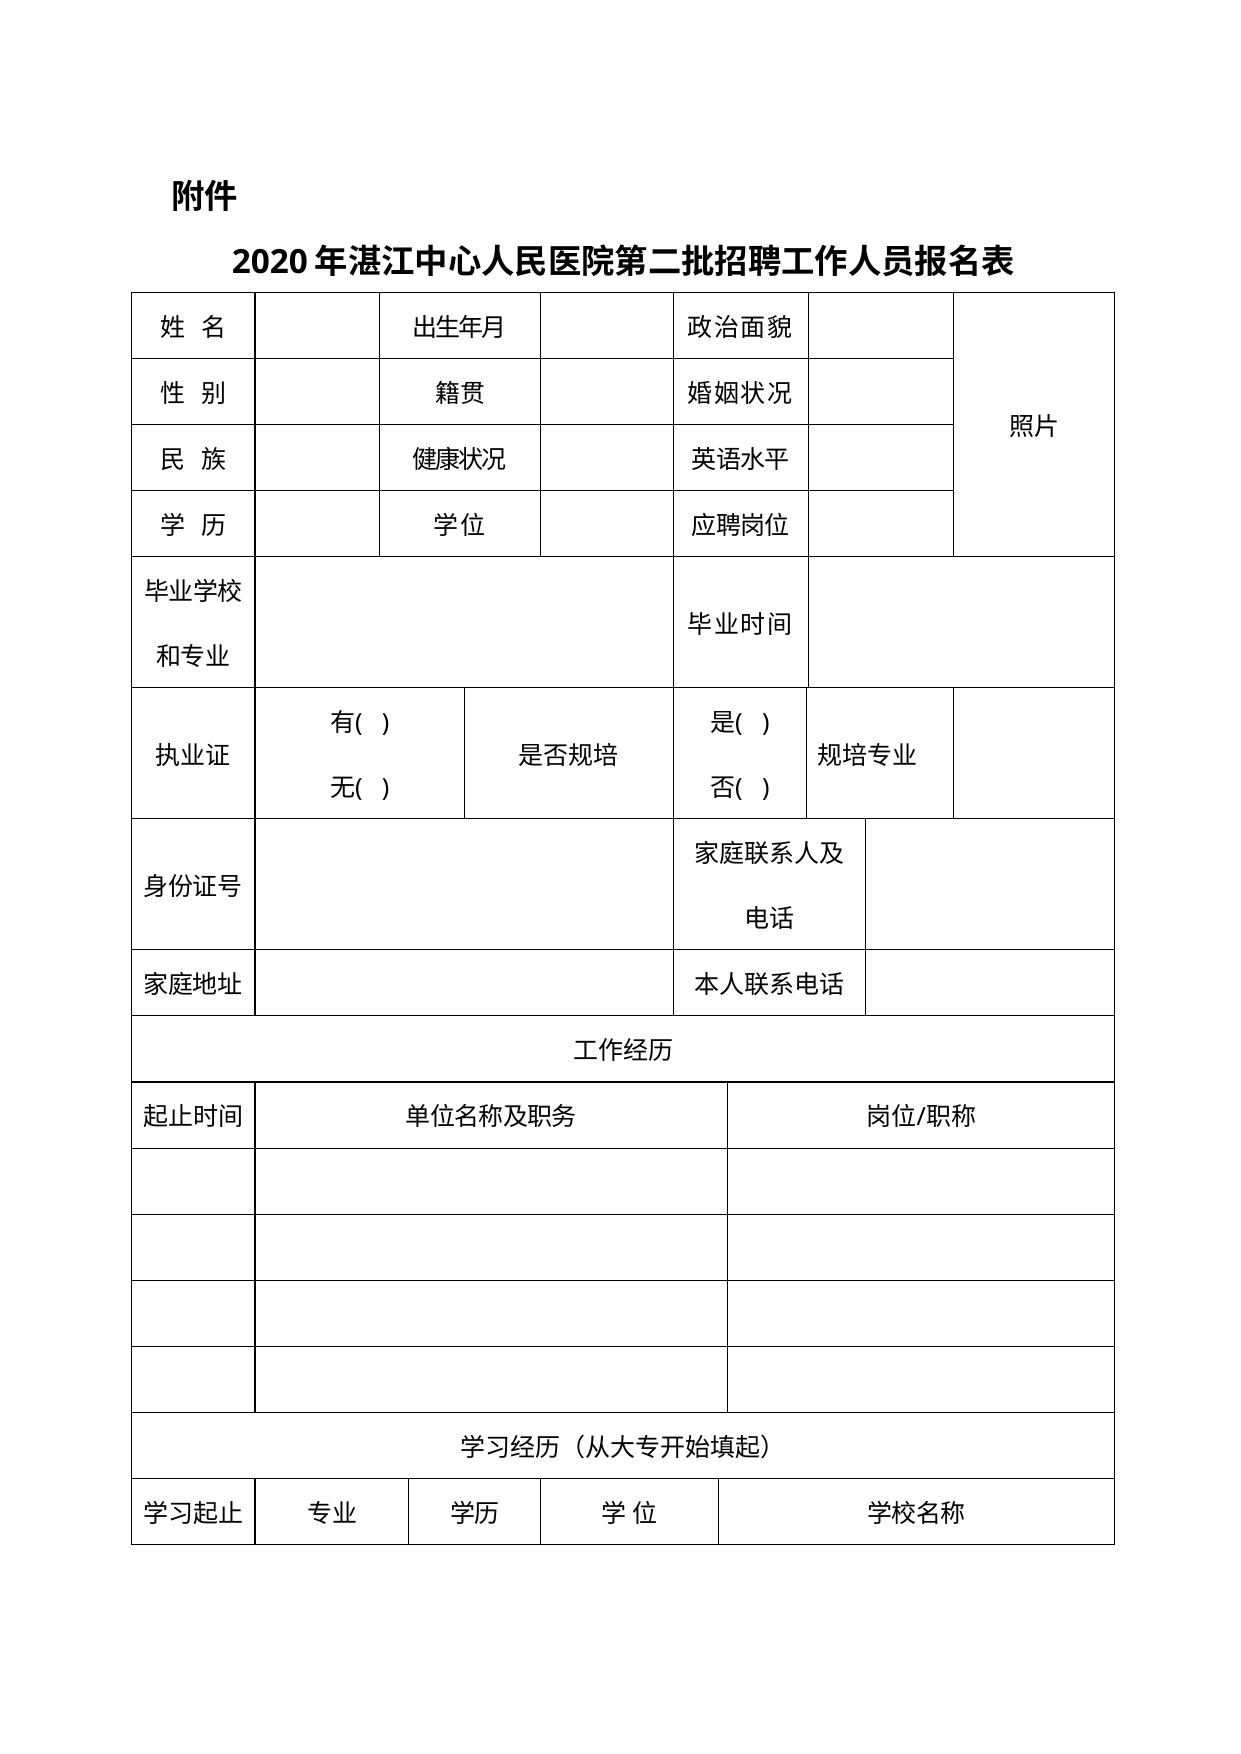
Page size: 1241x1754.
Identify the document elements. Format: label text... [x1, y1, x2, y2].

table_cell 学 位 [380, 491, 540, 556]
table_cell [132, 1149, 254, 1213]
table_cell [728, 1215, 1114, 1279]
table_cell 学习起止 时间 [132, 1479, 254, 1544]
table_cell [541, 359, 673, 424]
table_cell [541, 491, 673, 556]
table_header [256, 293, 379, 358]
table_cell [132, 1215, 254, 1279]
table_cell [256, 359, 379, 424]
table_header 政 治 面 貌 [674, 293, 808, 358]
table_cell [954, 688, 1114, 818]
table_cell [256, 557, 673, 687]
table_cell [809, 425, 953, 490]
table_cell [256, 491, 379, 556]
table_cell 专业 [256, 1479, 408, 1544]
table_cell 岗位/职称 [728, 1083, 1114, 1147]
table_header 姓 名 [132, 293, 254, 358]
table_cell [809, 557, 1114, 687]
table_cell [256, 1149, 727, 1213]
table_cell [728, 1347, 1114, 1412]
table_cell 毕 业 时 间 [674, 557, 808, 687]
table_cell 性 别 [132, 359, 254, 424]
table_cell 学 位 [541, 1479, 718, 1544]
table_header 出生年月 [380, 293, 540, 358]
table_cell 家庭地址 [132, 950, 254, 1015]
table_cell [132, 1281, 254, 1346]
table_cell 家庭联系人及电话 [674, 819, 865, 949]
table_cell 身份证号 [132, 819, 254, 949]
table_cell 学习经历（从大专开始填起） [132, 1413, 1114, 1478]
table_cell 是否规培 [465, 688, 673, 818]
table_cell 婚 姻 状 况 [674, 359, 808, 424]
table_cell 应聘岗位 [674, 491, 808, 556]
table_cell 工作经历 [132, 1016, 1114, 1081]
table_cell 规培专业 [807, 688, 953, 818]
table_cell [256, 425, 379, 490]
table_cell [256, 1347, 727, 1412]
table_cell [256, 950, 673, 1015]
table_cell [728, 1281, 1114, 1346]
table_cell 单位名称及职务 [256, 1083, 727, 1147]
table_cell 学 历 [132, 491, 254, 556]
table_cell [866, 819, 1114, 949]
table_cell [132, 1347, 254, 1412]
text 2020年湛江中心人民医院第二批招聘工作人员报名表 [171, 227, 1075, 292]
table_cell [866, 950, 1114, 1015]
table_header 照片 [954, 293, 1114, 556]
table_cell 健康状况 [380, 425, 540, 490]
text 附件 [171, 162, 1075, 227]
table_cell [256, 1215, 727, 1279]
table_header [541, 293, 673, 358]
table_cell 学校名称 [719, 1479, 1114, 1544]
table_cell 有( ) 无( ) [256, 688, 464, 818]
table_cell 籍贯 [380, 359, 540, 424]
table_header [809, 293, 953, 358]
table_cell 学历 （是否全日制） [409, 1479, 540, 1544]
table_cell [728, 1149, 1114, 1213]
table_cell 本人联系电话 [674, 950, 865, 1015]
table_cell [256, 819, 673, 949]
table_cell 是( ) 否( ) [674, 688, 806, 818]
table_cell [809, 491, 953, 556]
table_cell 毕业学校和专业 [132, 557, 254, 687]
table_cell [256, 1281, 727, 1346]
table_cell 执业证 [132, 688, 254, 818]
table_cell [809, 359, 953, 424]
table_cell 起止时间 [132, 1083, 254, 1147]
table_cell 民 族 [132, 425, 254, 490]
table_cell [541, 425, 673, 490]
table_cell 英语水平 [674, 425, 808, 490]
